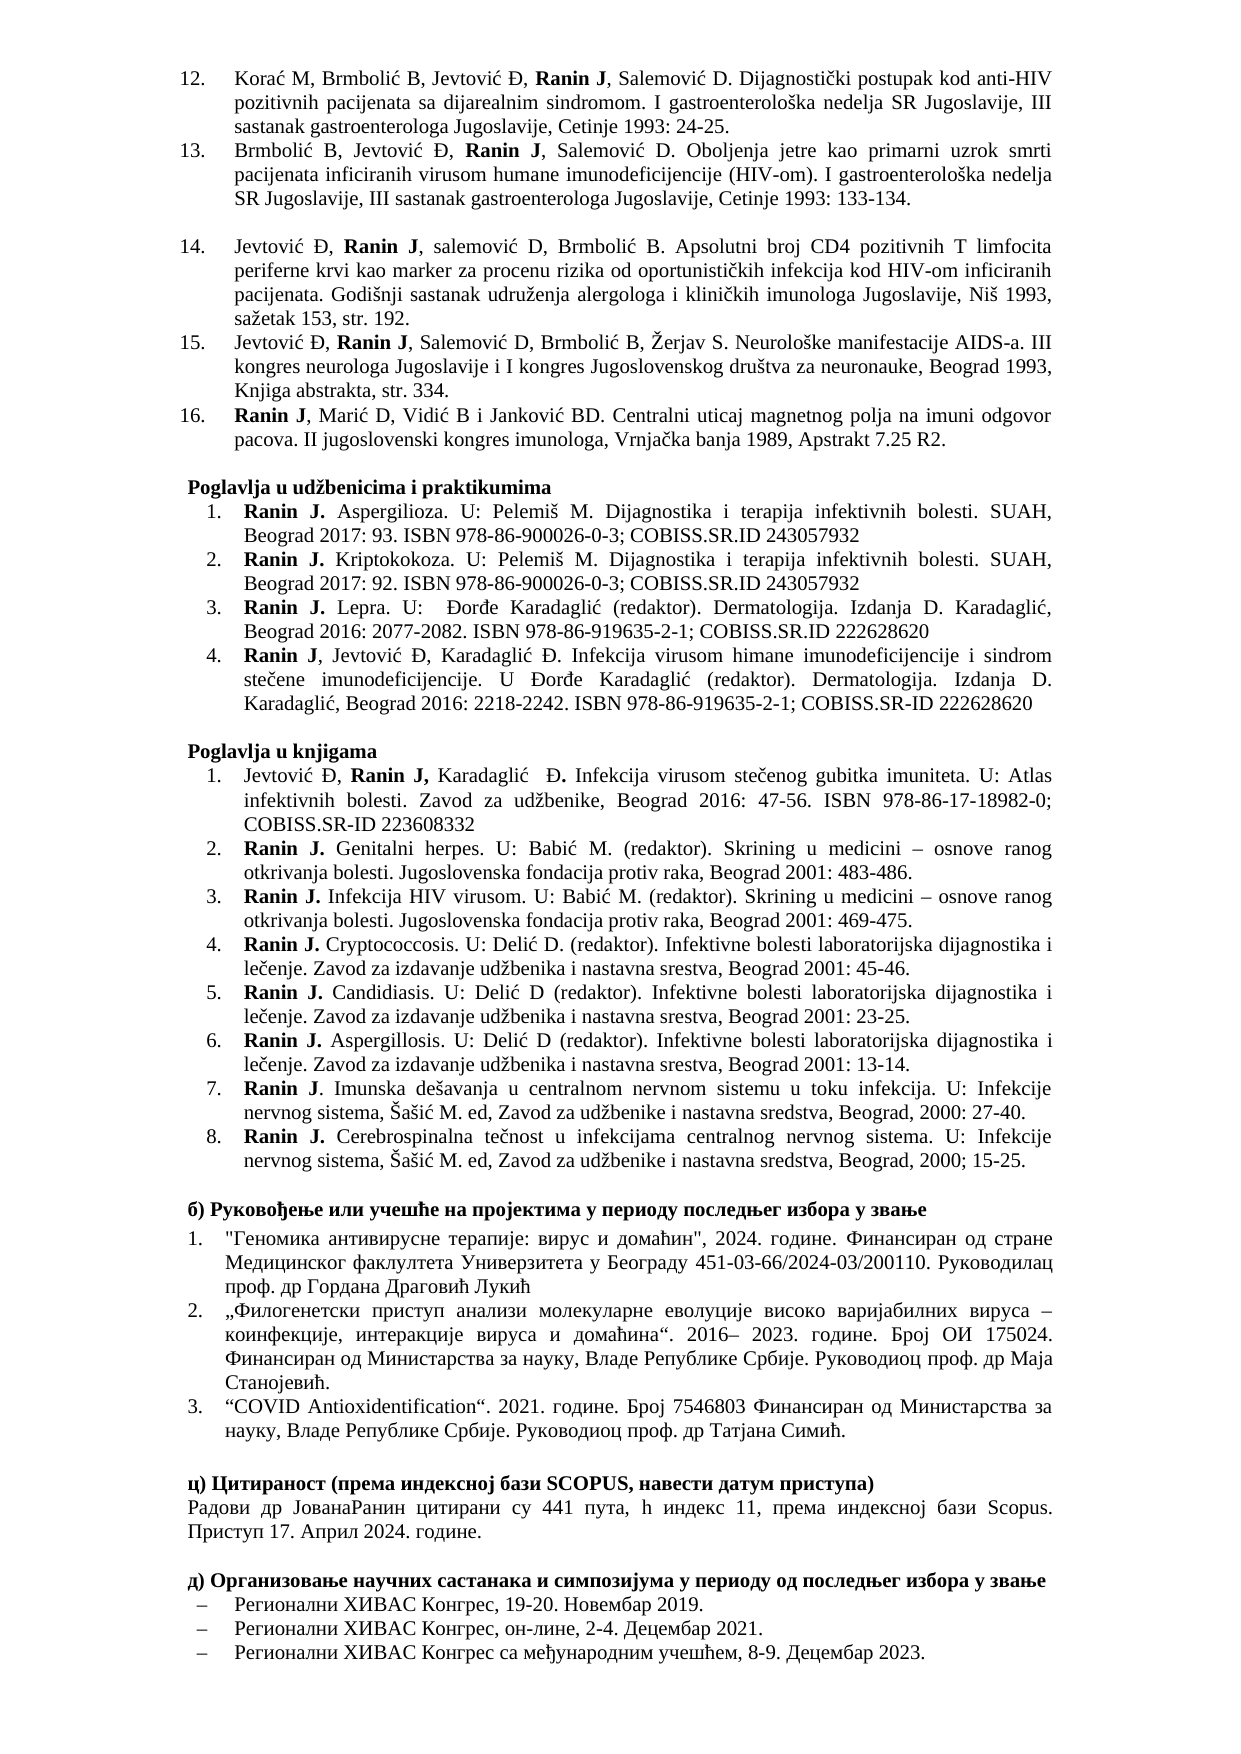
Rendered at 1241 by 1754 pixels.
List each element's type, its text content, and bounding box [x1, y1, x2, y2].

text б) Руковођење или учешће на пројектима у периоду последњег избора у звање [187, 1197, 1053, 1221]
list Jevtović Đ, Ranin J, salemović D, Brmbolić B. Apsolutni broj CD4 pozitivnih T limfocita periferne krvi kao marker za procenu rizika od oportunističkih infekcija kod HIV-om inficiranih pacijenata. Godišnji sastanak udruženja alergologa i kliničkih imunologa Jugoslavije, Niš 1993, sažetak 153, str. 192. [179, 234, 1053, 330]
text Poglavlja u knjigama [187, 739, 1053, 763]
list Ranin J, Marić D, Vidić B i Janković BD. Centralni uticaj magnetnog polja na imuni odgovor pacova. II jugoslovenski kongres imunologa, Vrnjačka banja 1989, Apstrakt 7.25 R2. [179, 402, 1053, 451]
list Регионални ХИВАС Конгрес са међународним учешћем, 8-9. Децембар 2023. [197, 1640, 1053, 1664]
text Радови др ЈованаРанин цитирани су 441 пута, h индекс 11, према индексној бази Scopus. Приступ 17. Април 2024. године. [187, 1495, 1053, 1543]
list Ranin J. Aspergilioza. U: Pelemiš M. Dijagnostika i terapija infektivnih bolesti. SUAH, Beograd 2017: 93. ISBN 978-86-900026-0-3; COBISS.SR.ID 243057932 [206, 499, 1053, 547]
text Poglavlja u udžbenicima i praktikumima [187, 475, 1053, 499]
list “COVID Antioxidentification“. 2021. године. Број 7546803 Финансиран од Министарства за науку, Владе Републике Србије. Руководиоц проф. др Татјана Симић. [187, 1394, 1053, 1442]
list Ranin J. Cerebrospinalna tečnost u infekcijama centralnog nervnog sistema. U: Infekcije nervnog sistema, Šašić M. ed, Zavod za udžbenike i nastavna sredstva, Beograd, 2000; 15-25. [206, 1124, 1053, 1172]
text д) Организовање научних састанака и симпозијума у периоду од последњег избора у звање [187, 1567, 1053, 1592]
list Ranin J. Infekcija HIV virusom. U: Babić М. (redaktor). Skrining u medicini – osnove ranog otkrivanja bolesti. Jugoslovenska fondacija protiv raka, Beograd 2001: 469-475. [206, 884, 1053, 932]
text ц) Цитираност (према индексној бази SCOPUS, навести датум приступа) [187, 1471, 1053, 1495]
list Регионални ХИВАС Конгрес, он-лине, 2-4. Децембар 2021. [197, 1616, 1053, 1640]
list Ranin J. Cryptococcosis. U: Delić D. (redaktor). Infektivne bolesti laboratorijska dijagnostika i lečenje. Zavod za izdavanje udžbenika i nastavna srestva, Beograd 2001: 45-46. [206, 932, 1053, 980]
list Ranin J. Aspergillosis. U: Delić D (redaktor). Infektivne bolesti laboratorijska dijagnostika i lečenje. Zavod za izdavanje udžbenika i nastavna srestva, Beograd 2001: 13-14. [206, 1028, 1053, 1076]
list Brmbolić B, Jevtović Đ, Ranin J, Salemović D. Oboljenja jetre kao primarni uzrok smrti pacijenata inficiranih virusom humane imunodeficijencije (HIV-om). I gastroenterološka nedelja SR Jugoslavije, III sastanak gastroenterologa Jugoslavije, Cetinje 1993: 133-134. [179, 138, 1053, 210]
list Ranin J. Kriptokokoza. U: Pelemiš M. Dijagnostika i terapija infektivnih bolesti. SUAH, Beograd 2017: 92. ISBN 978-86-900026-0-3; COBISS.SR.ID 243057932 [206, 547, 1053, 595]
list Korać M, Brmbolić B, Jevtović Đ, Ranin J, Salemović D. Dijagnostički postupak kod anti-HIV pozitivnih pacijenata sa dijarealnim sindromom. I gastroenterološka nedelja SR Jugoslavije, III sastanak gastroenterologa Jugoslavije, Cetinje 1993: 24-25. [179, 66, 1053, 138]
list Ranin J, Jevtović Đ, Karadaglić Đ. Infekcija virusom himane imunodeficijencije i sindrom stečene imunodeficijencije. U Đorđe Karadaglić (redaktor). Dermatologija. Izdanja D. Karadaglić, Beograd 2016: 2218-2242. ISBN 978-86-919635-2-1; COBISS.SR-ID 222628620 [206, 643, 1053, 715]
list Регионални ХИВАС Конгрес, 19-20. Новембар 2019. [197, 1592, 1053, 1616]
list „Филогенетски приступ анализи молекуларне еволуције високо варијабилних вируса – коинфекције, интеракције вируса и домаћина“. 2016– 2023. године. Број ОИ 175024. Финансиран од Министарства за науку, Владе Републике Србије. Руководиоц проф. др Маја Станојевић. [187, 1298, 1053, 1394]
list Ranin J. Candidiasis. U: Delić D (redaktor). Infektivne bolesti laboratorijska dijagnostika i lečenje. Zavod za izdavanje udžbenika i nastavna srestva, Beograd 2001: 23-25. [206, 980, 1053, 1028]
list Ranin J. Imunska dešavanja u centralnom nervnom sistemu u toku infekcija. U: Infekcije nervnog sistema, Šašić M. ed, Zavod za udžbenike i nastavna sredstva, Beograd, 2000: 27-40. [206, 1076, 1053, 1124]
list "Геномика антивирусне терапије: вирус и домаћин", 2024. године. Финансиран од стране Медицинског факлултета Универзитета у Београду 451-03-66/2024-03/200110. Руководилац проф. др Гордана Драговић Лукић [187, 1226, 1053, 1298]
list Ranin J. Genitalni herpes. U: Babić М. (redaktor). Skrining u medicini – osnove ranog otkrivanja bolesti. Jugoslovenska fondacija protiv raka, Beograd 2001: 483-486. [206, 836, 1053, 884]
list Ranin J. Lepra. U: Đorđe Karadaglić (redaktor). Dermatologija. Izdanja D. Karadaglić, Beograd 2016: 2077-2082. ISBN 978-86-919635-2-1; COBISS.SR.ID 222628620 [206, 595, 1053, 643]
list Jevtović Đ, Ranin J, Karadaglić Đ. Infekcija virusom stečenog gubitka imuniteta. U: Atlas infektivnih bolesti. Zavod za udžbenike, Beograd 2016: 47-56. ISBN 978-86-17-18982-0; COBISS.SR-ID 223608332 [206, 763, 1053, 836]
list Jevtović Đ, Ranin J, Salemović D, Brmbolić B, Žerjav S. Neurološke manifestacije AIDS-a. III kongres neurologa Jugoslavije i I kongres Jugoslovenskog društva za neuronauke, Beograd 1993, Knjiga abstrakta, str. 334. [179, 330, 1053, 402]
